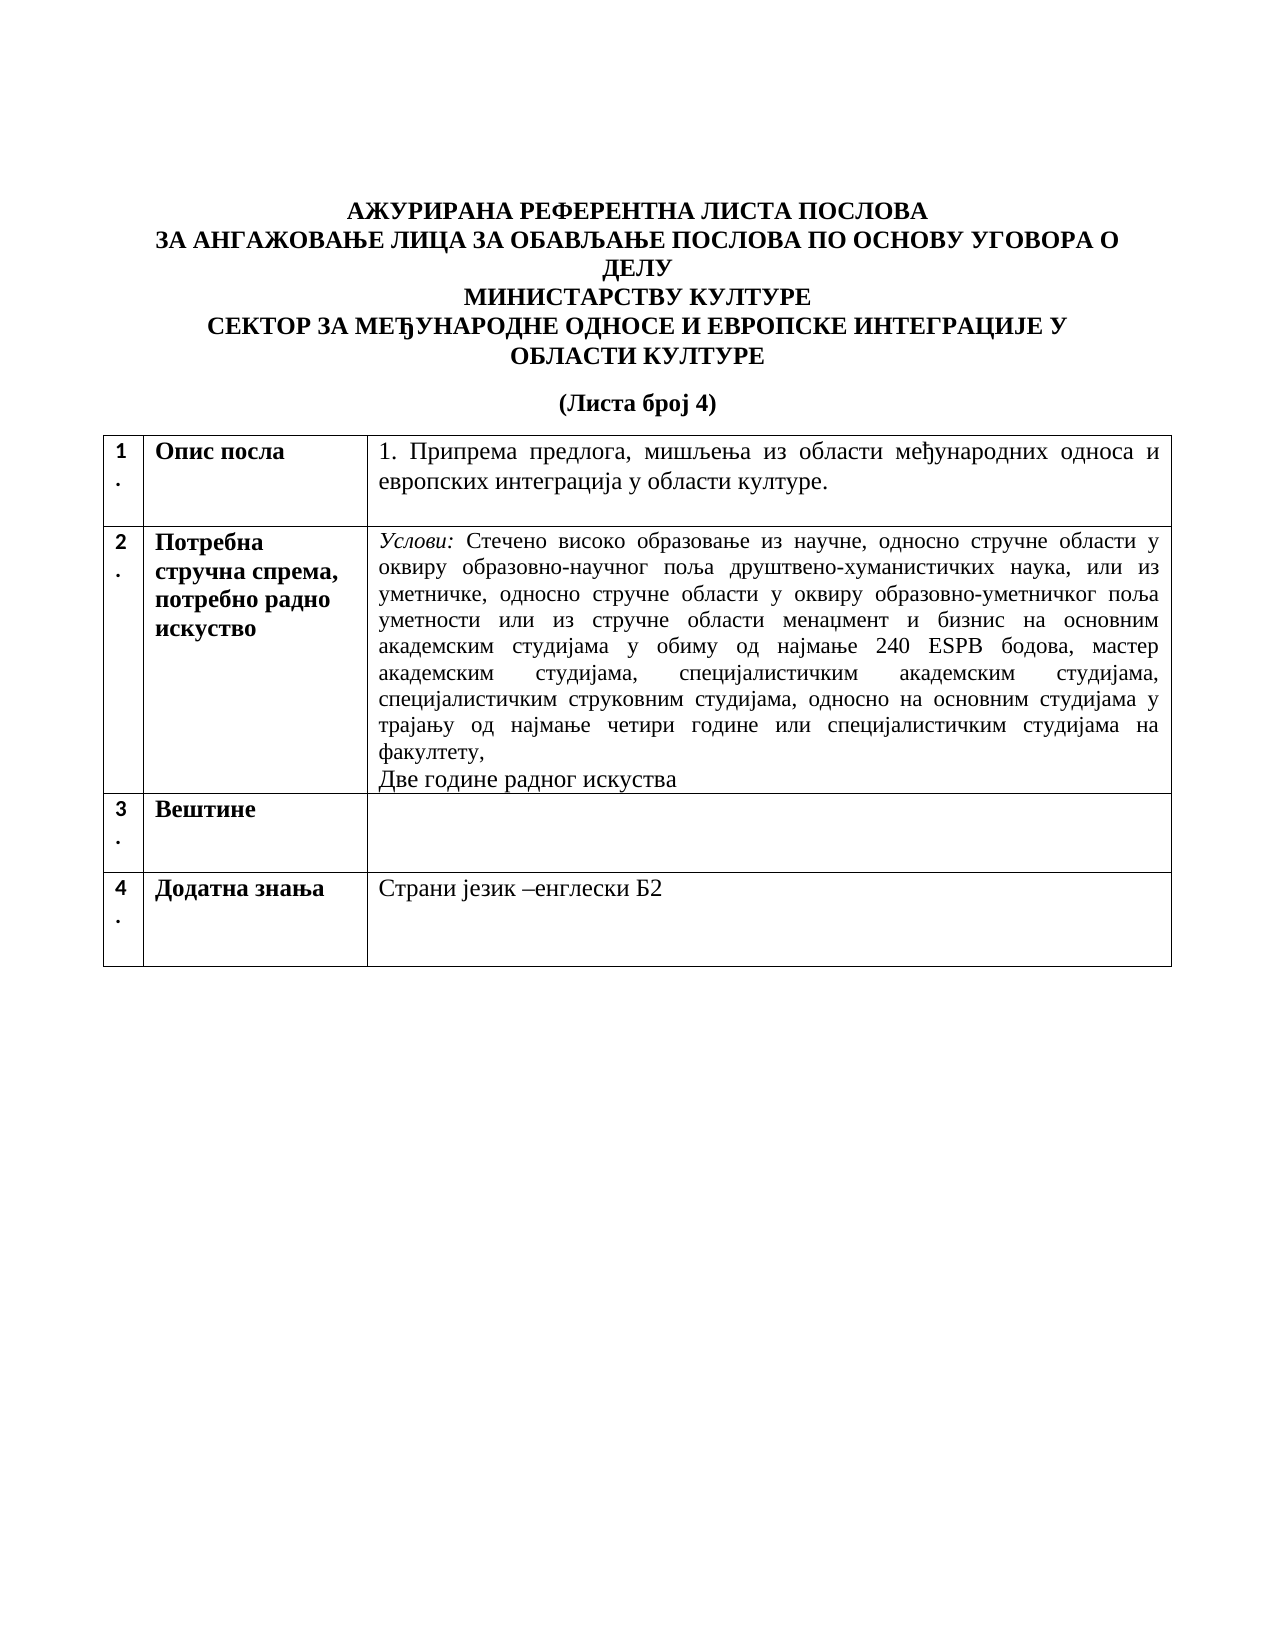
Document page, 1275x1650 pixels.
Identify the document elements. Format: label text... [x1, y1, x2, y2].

table_header 1. [104, 436, 143, 526]
table_cell Вештине [144, 794, 367, 872]
table_header Опис посла [144, 436, 367, 526]
text ЗА АНГАЖОВАЊЕ ЛИЦА ЗА ОБАВЉАЊЕ ПОСЛОВА ПО ОСНОВУ УГОВОРА О ДЕЛУ [150, 225, 1125, 282]
table_cell 4. [104, 873, 143, 966]
text АЖУРИРАНА РЕФЕРЕНТНА ЛИСТА ПОСЛОВА [150, 196, 1125, 225]
table_cell Додатна знања [144, 873, 367, 966]
table_cell [368, 794, 1171, 872]
table_header 1. Припрема предлога, мишљења из области међународних односа и европских интеграција у области културе. [368, 436, 1171, 526]
table_cell Страни језик –енглески Б2 [368, 873, 1171, 966]
table_cell 3. [104, 794, 143, 872]
text СЕКТОР ЗА МЕЂУНАРОДНЕ ОДНОСЕ И ЕВРОПСКЕ ИНТЕГРАЦИЈЕ У ОБЛАСТИ КУЛТУРЕ [150, 311, 1125, 370]
text (Листа број 4) [150, 388, 1125, 417]
table_cell Услови: Стечено високо образовање из научне, односно стручне области у оквиру образовно-научног поља друштвено-хуманистичких наука, или из уметничке, односно стручне области у оквиру образовно-уметничког поља уметности или из стручне области менаџмент и бизнис на основним академским студијама у обиму од најмање 240 ESPB бодова, мастер академским студијама, специјалистичким академским студијама, специјалистичким струковним студијама, односно на основним студијама у трајању од најмање четири године или специјалистичким студијама на факултету, Две године радног искуства [368, 527, 1171, 793]
text МИНИСТАРСТВУ КУЛТУРЕ [150, 282, 1125, 311]
table_cell Потребна стручна спрема, потребно радно искуство [144, 527, 367, 793]
table_cell 2. [104, 527, 143, 793]
